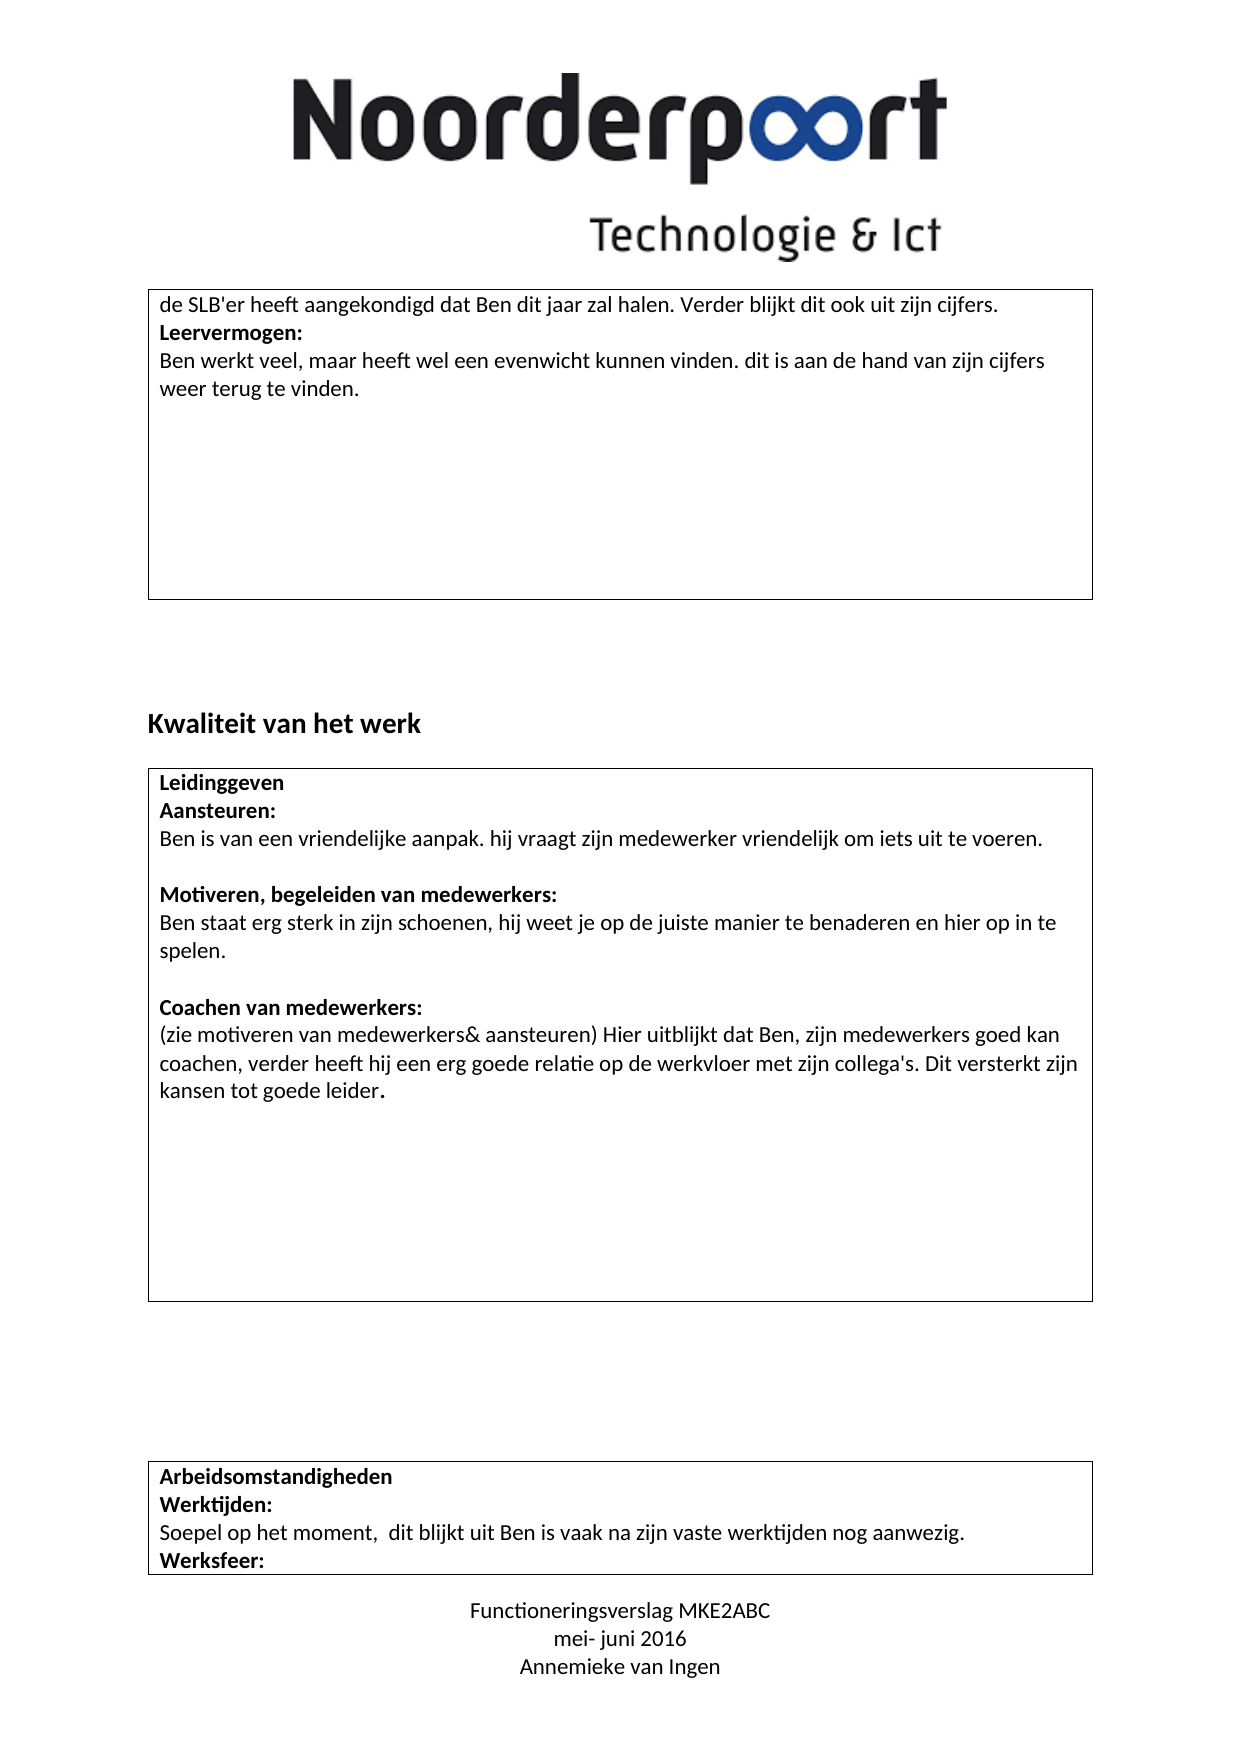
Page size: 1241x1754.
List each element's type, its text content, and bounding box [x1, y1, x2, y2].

table_header Leidinggeven Aansteuren: Ben is van een vriendelijke aanpak. hij vraagt zijn medewerker vriendelijk om iets uit te voeren. Motiveren, begeleiden van medewerkers: Ben staat erg sterk in zijn schoenen, hij weet je op de juiste manier te benaderen en hier op in te spelen. Coachen van medewerkers: (zie motiveren van medewerkers& aansteuren) Hier uitblijkt dat Ben, zijn medewerkers goed kan coachen, verder heeft hij een erg goede relatie op de werkvloer met zijn collega's. Dit versterkt zijn kansen tot goede leider. [149, 769, 1092, 1301]
picture [293, 73, 947, 262]
text Kwaliteit van het werk [148, 706, 1093, 741]
